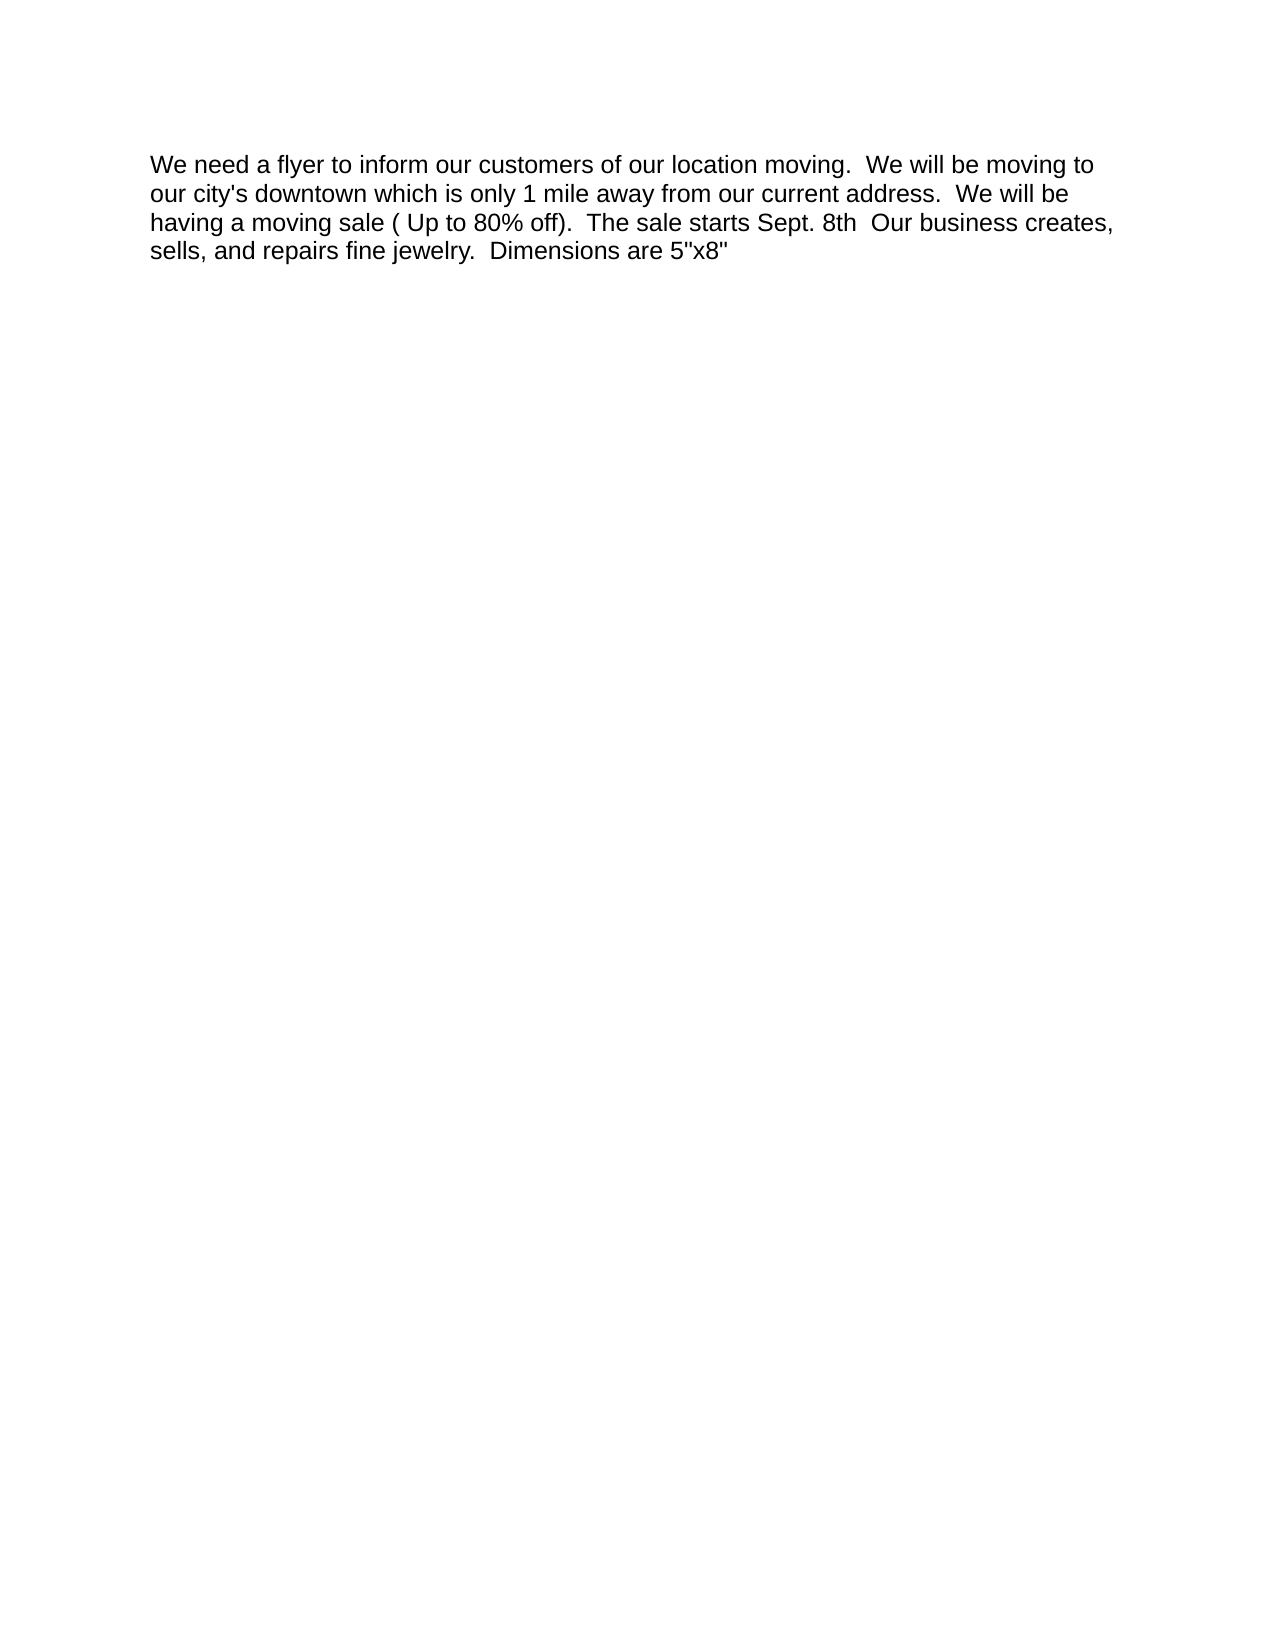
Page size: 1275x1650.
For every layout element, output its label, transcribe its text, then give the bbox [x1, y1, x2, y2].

text We need a flyer to inform our customers of our location moving. We will be moving to our city's downtown which is only 1 mile away from our current address. We will be having a moving sale ( Up to 80% off). The sale starts Sept. 8th Our business creates, sells, and repairs fine jewelry. Dimensions are 5"x8" [150, 150, 1125, 265]
